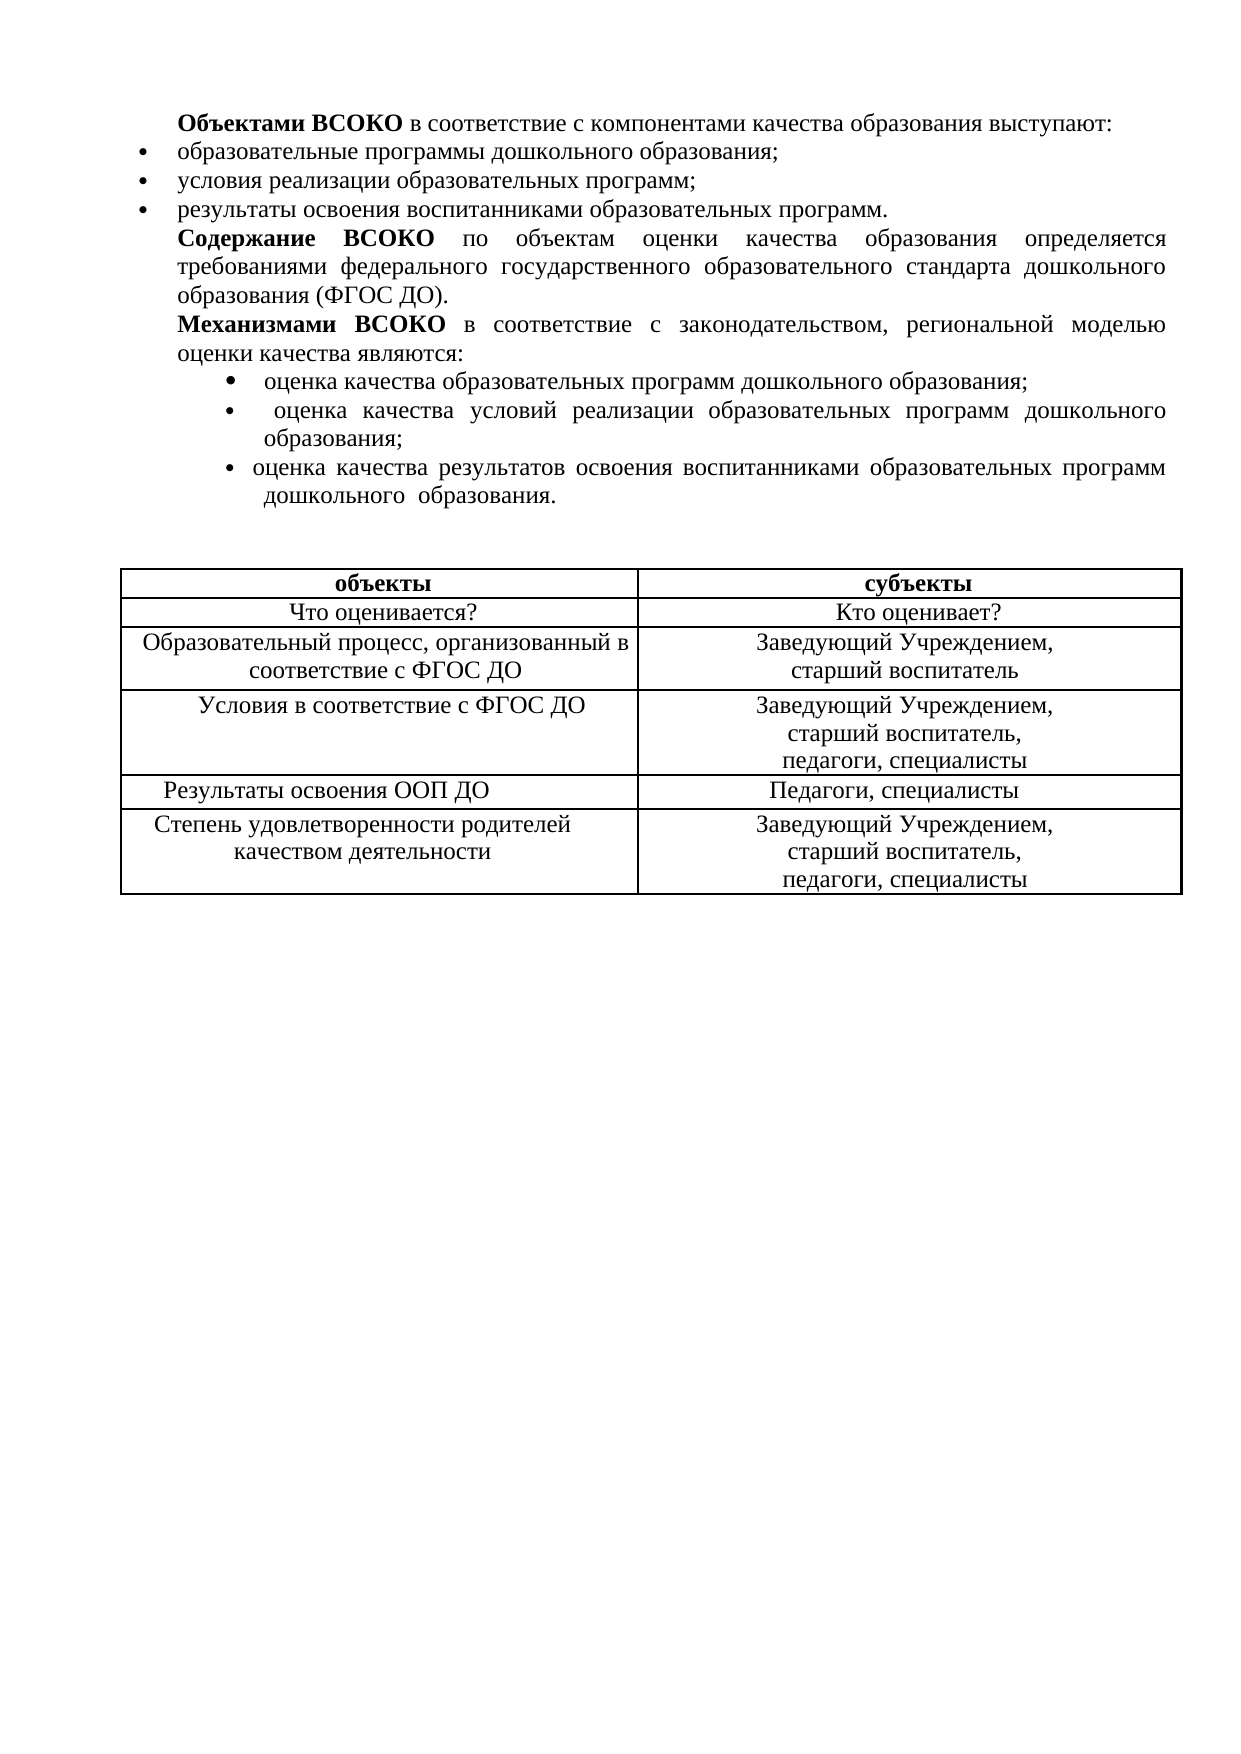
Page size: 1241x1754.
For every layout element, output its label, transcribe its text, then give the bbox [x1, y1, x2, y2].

table_cell Заведующий Учреждением, старший воспитатель, педагоги, специалисты [639, 691, 1180, 774]
table_cell Педагоги, специалисты [639, 776, 1180, 808]
list условия реализации образовательных программ; [139, 165, 1166, 194]
list образовательные программы дошкольного образования; [139, 137, 1166, 165]
text Механизмами ВСОКО в соответствие с законодательством, региональной моделью оценки качества являются: [177, 309, 1166, 366]
list оценка качества образовательных программ дошкольного образования; [226, 366, 1166, 395]
table_cell Условия в соответствие с ФГОС ДО [122, 691, 637, 774]
table_cell Образовательный процесс, организованный в соответствие с ФГОС ДО [122, 628, 637, 689]
table_header субъекты [639, 570, 1180, 597]
list оценка качества результатов освоения воспитанниками образовательных программ дошкольного образования. [226, 453, 1166, 509]
list результаты освоения воспитанниками образовательных программ. [139, 194, 1166, 223]
text Объектами ВСОКО в соответствие с компонентами качества образования выступают: [177, 108, 1166, 137]
table_cell Степень удовлетворенности родителей качеством деятельности [122, 810, 637, 893]
list оценка качества условий реализации образовательных программ дошкольного образования; [226, 396, 1166, 452]
text Содержание ВСОКО по объектам оценки качества образования определяется требованиями федерального государственного образовательного стандарта дошкольного образования (ФГОС ДО). [177, 223, 1166, 309]
table_cell Результаты освоения ООП ДО [122, 776, 637, 808]
table_cell Кто оценивает? [639, 599, 1180, 626]
table_header объекты [122, 570, 637, 597]
table_cell Что оценивается? [122, 599, 637, 626]
table_cell Заведующий Учреждением, старший воспитатель, педагоги, специалисты [639, 810, 1180, 893]
table_cell Заведующий Учреждением, старший воспитатель [639, 628, 1180, 689]
